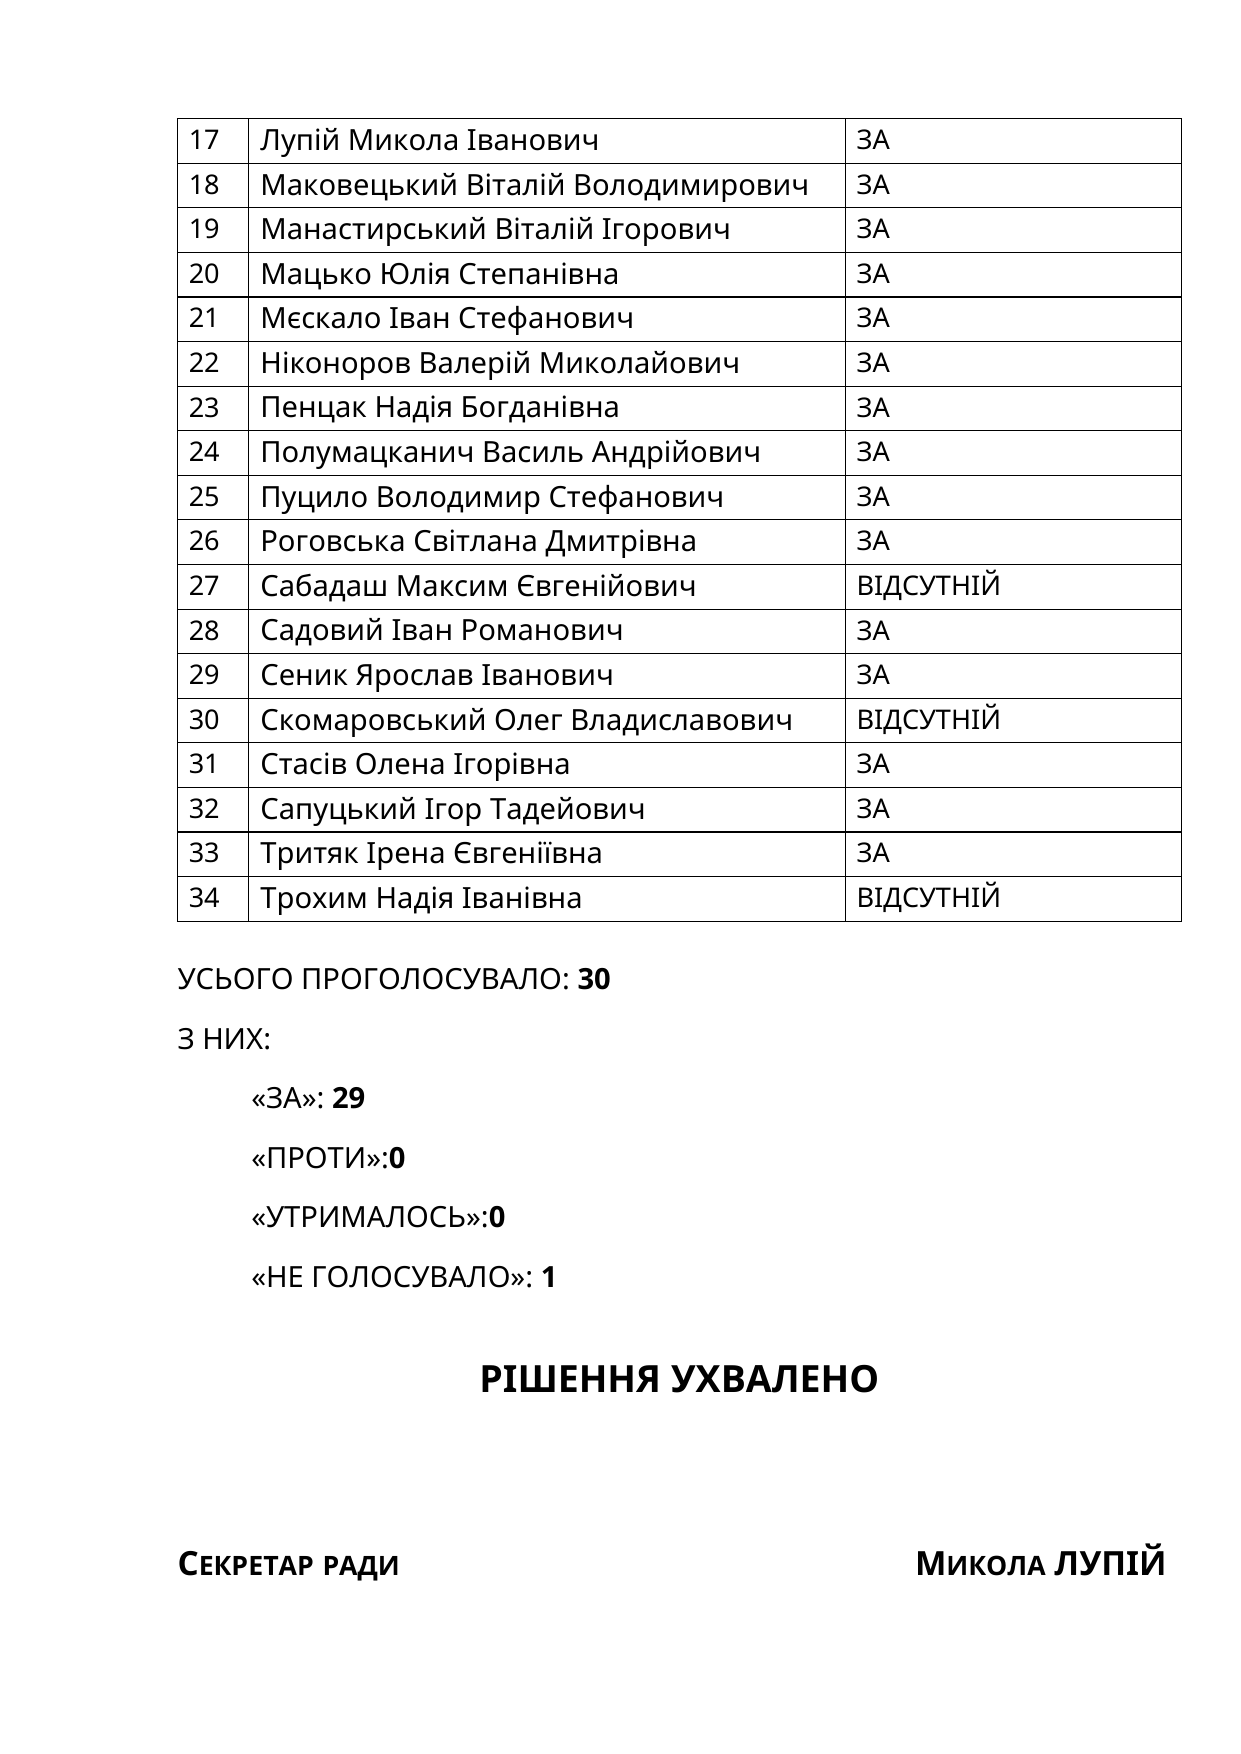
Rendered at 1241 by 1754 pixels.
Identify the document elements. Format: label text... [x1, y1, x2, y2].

table_cell 17 [178, 119, 248, 163]
table_cell ВІДСУТНІЙ [846, 565, 1181, 608]
table_cell ЗА [846, 164, 1181, 207]
text З НИХ: [177, 1018, 1181, 1058]
table_cell ВІДСУТНІЙ [846, 877, 1181, 921]
table_cell Пенцак Надія Богданівна [249, 387, 845, 430]
table_cell Тритяк Ірена Євгеніївна [249, 833, 845, 876]
table_cell Ніконоров Валерій Миколайович [249, 342, 845, 386]
table_cell Лупій Микола Іванович [249, 119, 845, 163]
text РІШЕННЯ УХВАЛЕНО [177, 1352, 1181, 1403]
table_cell ВІДСУТНІЙ [846, 699, 1181, 742]
table_cell 22 [178, 342, 248, 386]
table_cell ЗА [846, 743, 1181, 787]
table_cell 28 [178, 610, 248, 653]
table_cell 30 [178, 699, 248, 742]
text «УТРИМАЛОСЬ»:0 [177, 1196, 1181, 1236]
table_cell 33 [178, 833, 248, 876]
table_cell 25 [178, 476, 248, 519]
table_cell Пуцило Володимир Стефанович [249, 476, 845, 519]
table_cell 20 [178, 253, 248, 296]
table_cell Мацько Юлія Степанівна [249, 253, 845, 296]
text Секретар ради Микола ЛУПІЙ [177, 1539, 1181, 1585]
table_cell Манастирський Віталій Ігорович [249, 208, 845, 252]
table_cell 29 [178, 654, 248, 698]
table_cell ЗА [846, 342, 1181, 386]
text «НЕ ГОЛОСУВАЛО»: 1 [177, 1256, 1181, 1296]
table_cell 21 [178, 298, 248, 341]
table_cell ЗА [846, 253, 1181, 296]
table_cell ЗА [846, 431, 1181, 475]
text «ПРОТИ»:0 [177, 1137, 1181, 1177]
table_cell Мєскало Іван Стефанович [249, 298, 845, 341]
table_cell 23 [178, 387, 248, 430]
table_cell ЗА [846, 654, 1181, 698]
table_cell Скомаровський Олег Владиславович [249, 699, 845, 742]
table_cell Сабадаш Максим Євгенійович [249, 565, 845, 608]
table_cell ЗА [846, 387, 1181, 430]
table_cell Сапуцький Ігор Тадейович [249, 788, 845, 831]
table_cell ЗА [846, 208, 1181, 252]
table_cell Сеник Ярослав Іванович [249, 654, 845, 698]
table_cell 26 [178, 520, 248, 564]
table_cell Полумацканич Василь Андрійович [249, 431, 845, 475]
table_cell 27 [178, 565, 248, 608]
table_cell ЗА [846, 119, 1181, 163]
text «ЗА»: 29 [177, 1077, 1181, 1117]
table_cell 18 [178, 164, 248, 207]
table_cell ЗА [846, 298, 1181, 341]
table_cell Маковецький Віталій Володимирович [249, 164, 845, 207]
table_cell Садовий Іван Романович [249, 610, 845, 653]
table_cell ЗА [846, 520, 1181, 564]
text Усього проголосувало: 30 [177, 958, 1181, 998]
table_cell ЗА [846, 610, 1181, 653]
table_cell 32 [178, 788, 248, 831]
table_cell Трохим Надія Іванівна [249, 877, 845, 921]
table_cell ЗА [846, 476, 1181, 519]
table_cell 24 [178, 431, 248, 475]
table_cell ЗА [846, 833, 1181, 876]
table_cell 31 [178, 743, 248, 787]
table_cell Стасів Олена Ігорівна [249, 743, 845, 787]
table_cell Роговська Світлана Дмитрівна [249, 520, 845, 564]
table_cell ЗА [846, 788, 1181, 831]
table_cell 34 [178, 877, 248, 921]
table_cell 19 [178, 208, 248, 252]
